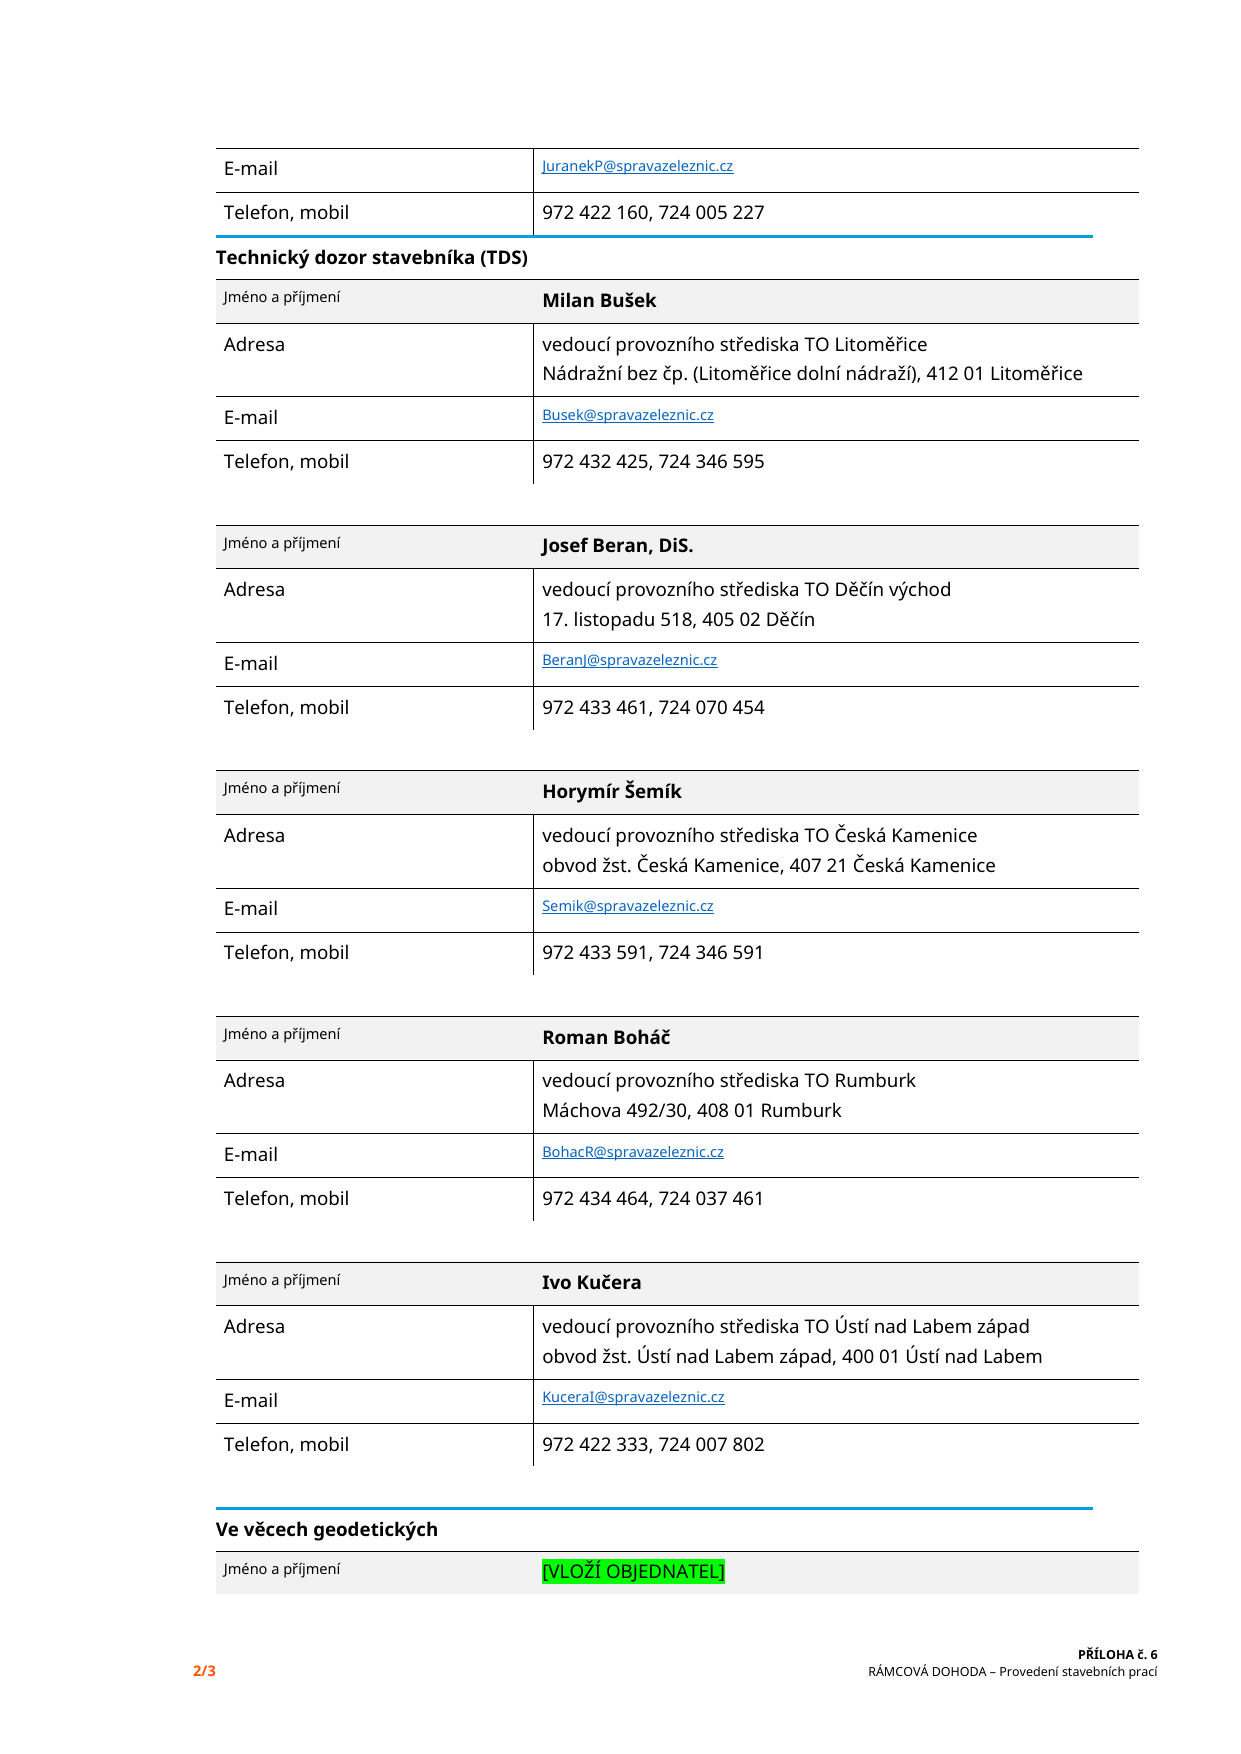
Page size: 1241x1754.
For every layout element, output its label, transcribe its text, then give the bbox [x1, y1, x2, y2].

table_cell vedoucí provozního střediska TO Česká Kamenice obvod žst. Česká Kamenice, 407 21 Česká Kamenice [534, 815, 1139, 887]
table_cell Adresa [216, 1061, 533, 1133]
table_cell KuceraI@spravazeleznic.cz [534, 1380, 1139, 1423]
table_cell 972 433 591, 724 346 591 [534, 933, 1139, 975]
table_cell Telefon, mobil [216, 1424, 533, 1466]
table_header Jméno a příjmení [216, 1017, 534, 1059]
table_cell Busek@spravazeleznic.cz [534, 397, 1139, 440]
table_header Milan Bušek [534, 280, 1139, 323]
table_header [VLOŽÍ OBJEDNATEL] [534, 1552, 1139, 1594]
table_header Jméno a příjmení [216, 526, 534, 568]
table_cell E-mail [216, 643, 533, 686]
table_cell Telefon, mobil [216, 687, 533, 729]
table_header Roman Boháč [534, 1017, 1139, 1059]
table_cell 972 422 160, 724 005 227 [534, 193, 1139, 235]
table_header Jméno a příjmení [216, 1263, 534, 1305]
table_cell vedoucí provozního střediska TO Děčín východ 17. listopadu 518, 405 02 Děčín [534, 569, 1139, 642]
text Technický dozor stavebníka (TDS) [216, 238, 1093, 270]
table_cell vedoucí provozního střediska TO Litoměřice Nádražní bez čp. (Litoměřice dolní nádraží), 412 01 Litoměřice [534, 324, 1139, 396]
table_header Ivo Kučera [534, 1263, 1139, 1305]
table_cell 972 432 425, 724 346 595 [534, 441, 1139, 484]
table_cell Adresa [216, 324, 533, 396]
table_cell Telefon, mobil [216, 1178, 533, 1221]
table_cell Adresa [216, 569, 533, 642]
table_cell E-mail [216, 1380, 533, 1423]
table_cell 972 433 461, 724 070 454 [534, 687, 1139, 729]
table_cell E-mail [216, 149, 533, 191]
table_cell 972 434 464, 724 037 461 [534, 1178, 1139, 1221]
table_cell vedoucí provozního střediska TO Ústí nad Labem západ obvod žst. Ústí nad Labem západ, 400 01 Ústí nad Labem [534, 1306, 1139, 1379]
table_header Jméno a příjmení [216, 280, 534, 323]
table_cell 972 422 333, 724 007 802 [534, 1424, 1139, 1466]
table_cell Adresa [216, 815, 533, 887]
table_cell Telefon, mobil [216, 441, 533, 484]
table_cell BohacR@spravazeleznic.cz [534, 1134, 1139, 1177]
table_cell Telefon, mobil [216, 933, 533, 975]
table_cell Semik@spravazeleznic.cz [534, 889, 1139, 931]
text Ve věcech geodetických [216, 1510, 1093, 1542]
table_cell JuranekP@spravazeleznic.cz [534, 149, 1139, 191]
table_cell vedoucí provozního střediska TO Rumburk Máchova 492/30, 408 01 Rumburk [534, 1061, 1139, 1133]
table_header Josef Beran, DiS. [534, 526, 1139, 568]
table_cell Telefon, mobil [216, 193, 533, 235]
table_header Horymír Šemík [534, 771, 1139, 814]
table_header Jméno a příjmení [216, 771, 534, 814]
table_cell Adresa [216, 1306, 533, 1379]
table_header Jméno a příjmení [216, 1552, 534, 1594]
table_cell E-mail [216, 397, 533, 440]
table_cell E-mail [216, 889, 533, 931]
table_cell E-mail [216, 1134, 533, 1177]
table_cell BeranJ@spravazeleznic.cz [534, 643, 1139, 686]
